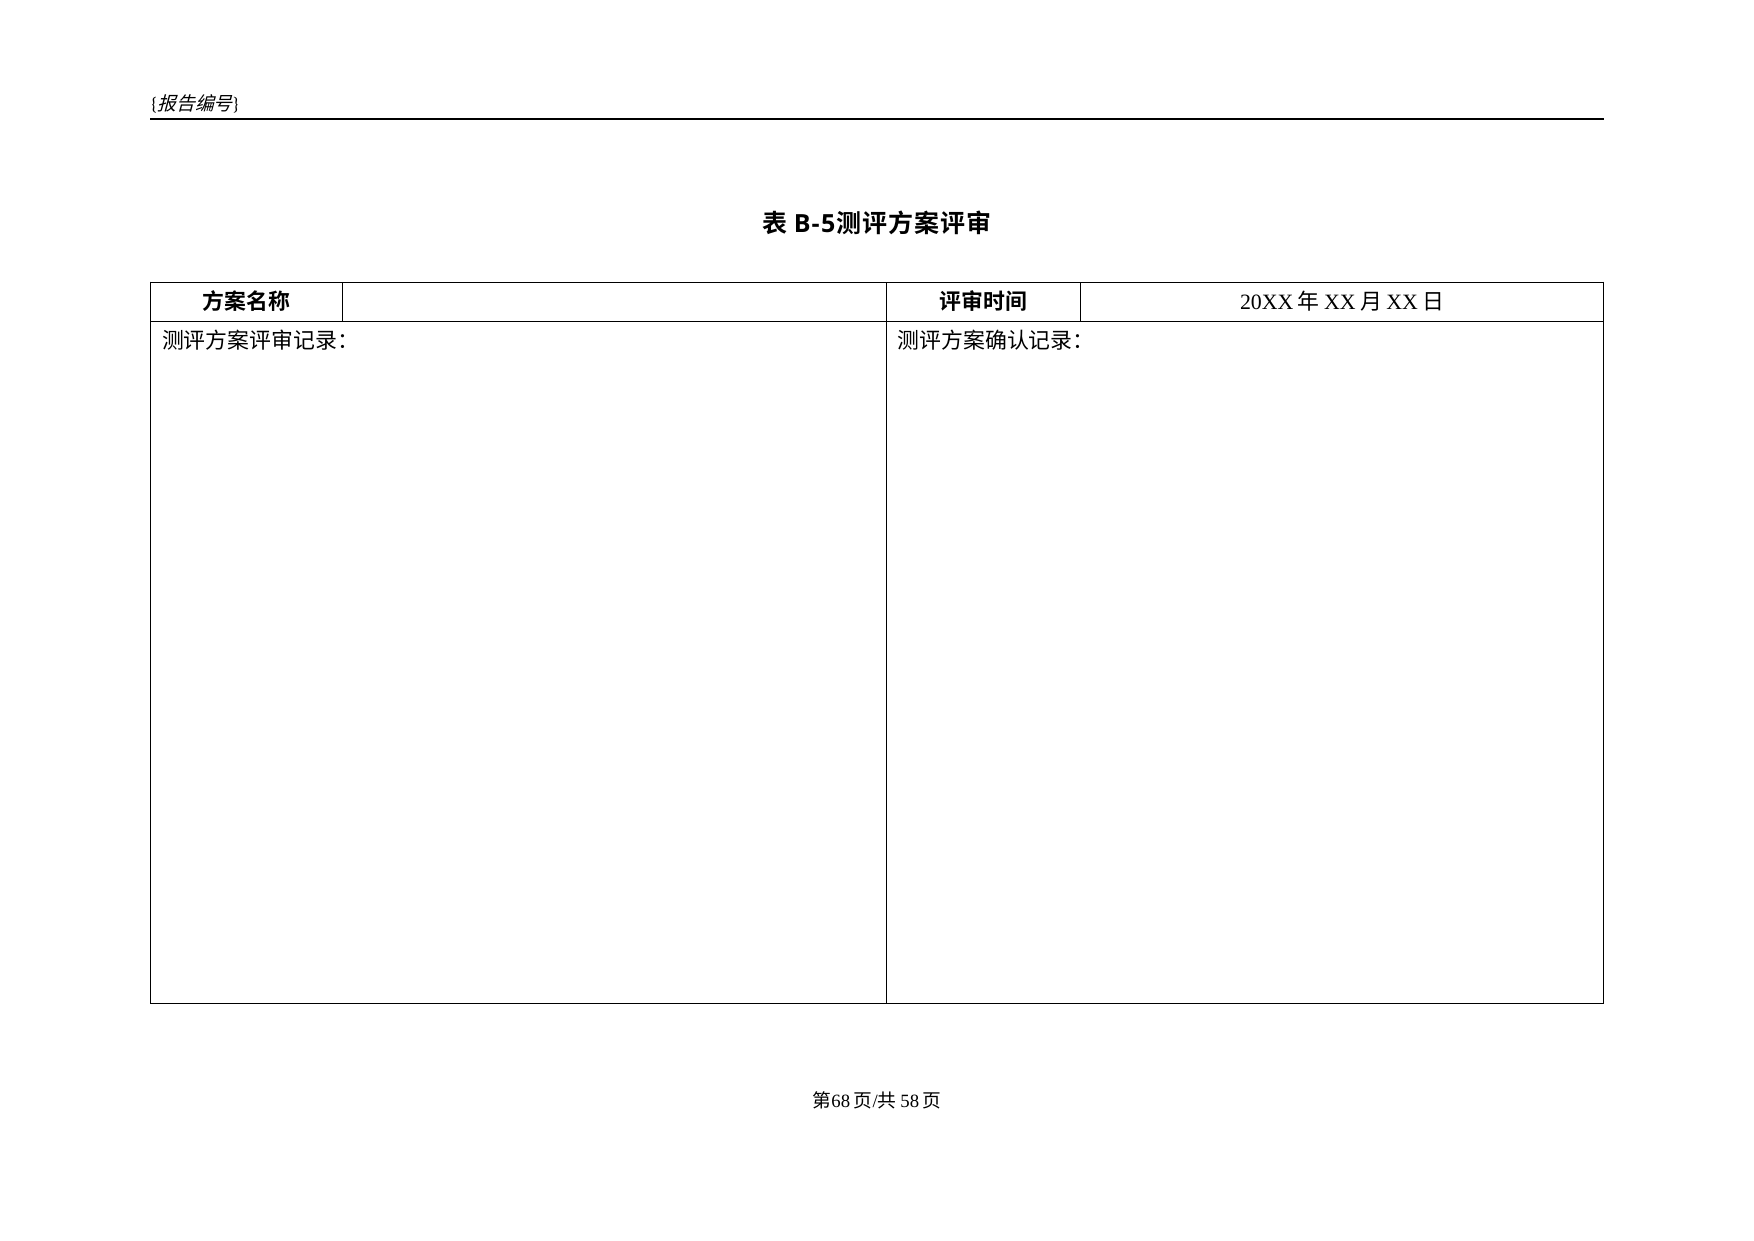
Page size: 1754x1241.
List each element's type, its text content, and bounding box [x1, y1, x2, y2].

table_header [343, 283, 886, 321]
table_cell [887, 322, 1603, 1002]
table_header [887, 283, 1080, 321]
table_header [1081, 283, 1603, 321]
text 表B-5测评方案评审 [150, 187, 1604, 255]
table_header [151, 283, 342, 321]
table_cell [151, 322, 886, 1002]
